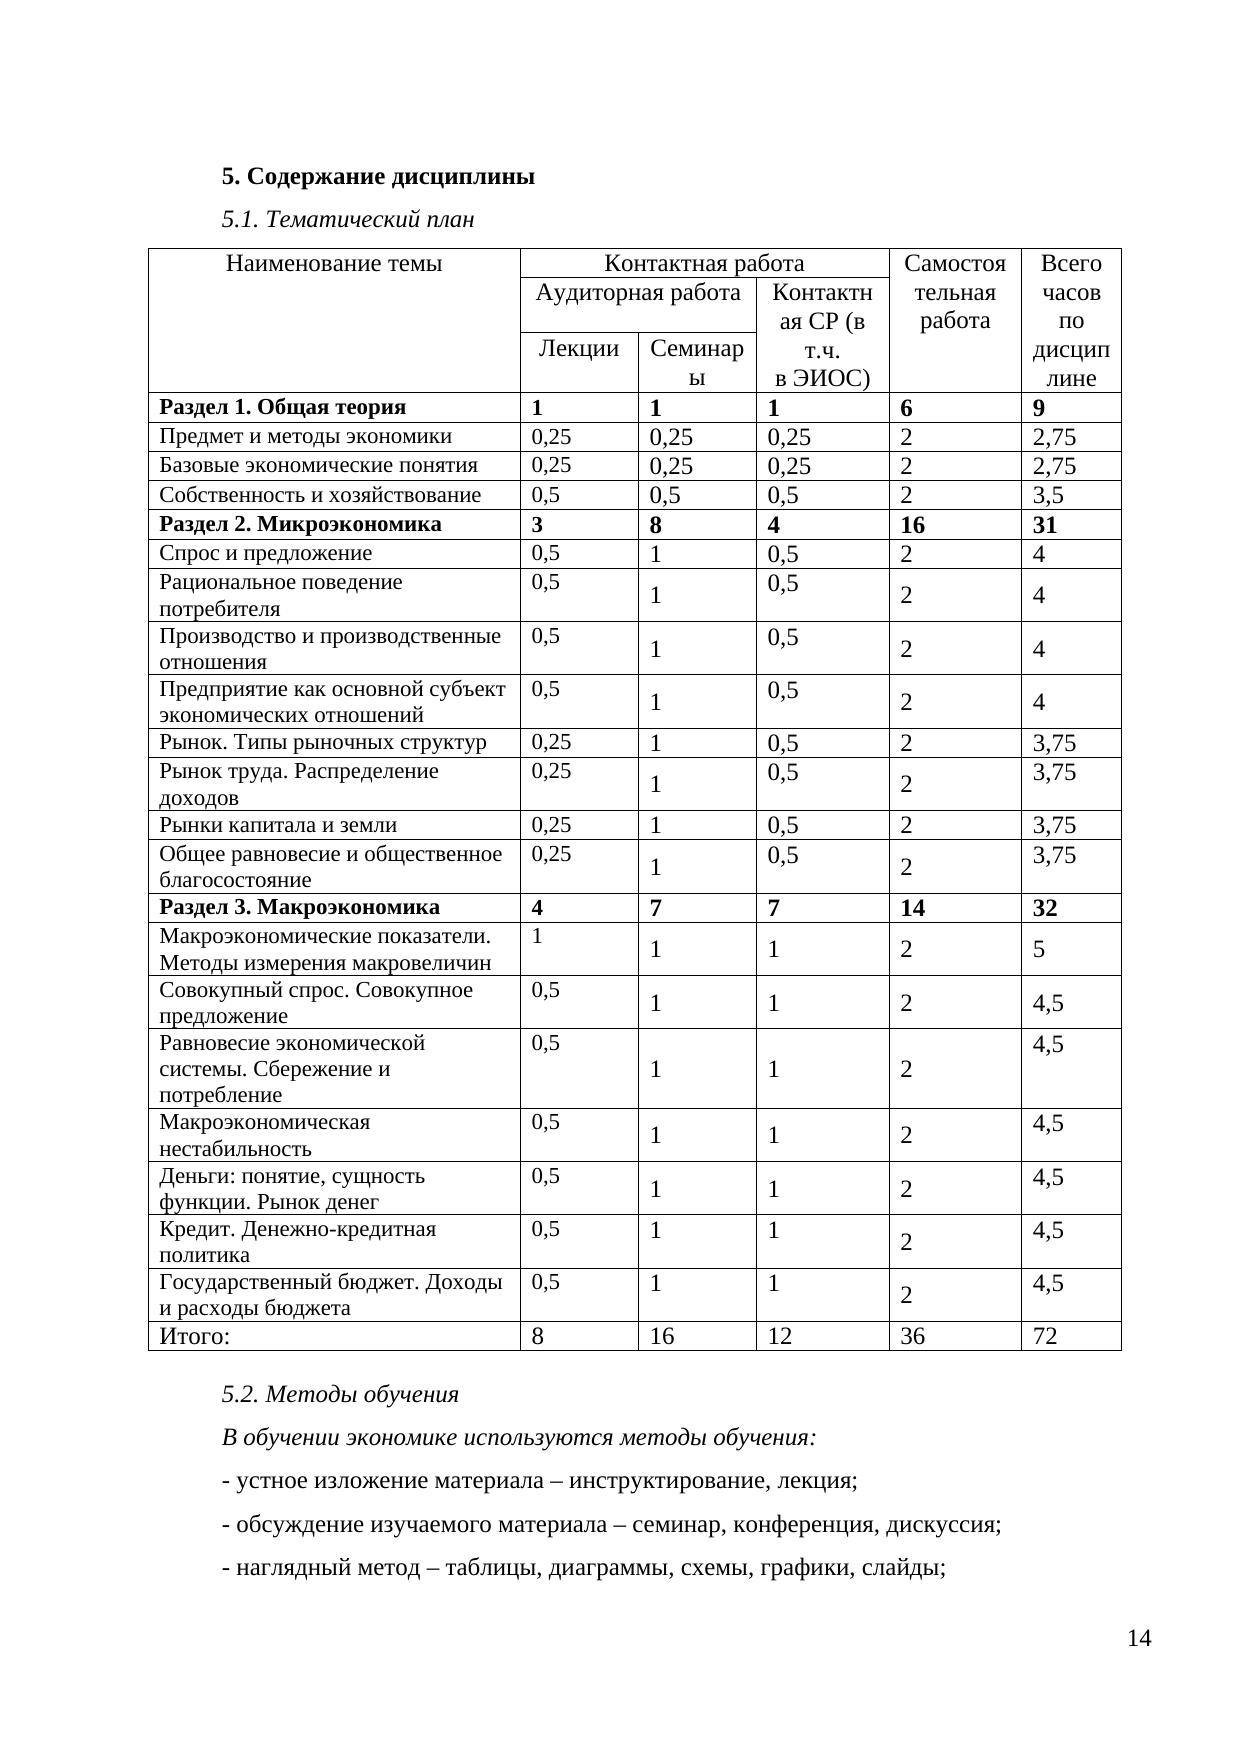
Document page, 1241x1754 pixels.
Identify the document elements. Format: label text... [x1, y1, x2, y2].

table_cell 1 [521, 393, 638, 422]
table_cell 2 [890, 423, 1021, 451]
text 5. Содержание дисциплины [148, 161, 1152, 190]
text 5.1. Тематический план [148, 204, 1152, 233]
table_cell 0,5 [757, 840, 889, 893]
table_cell 8 [521, 1322, 638, 1350]
table_cell Общее равновесие и общественное благосостояние [149, 840, 520, 893]
table_cell 0,5 [757, 675, 889, 728]
table_cell 4,5 [1022, 1029, 1121, 1108]
table_cell 0,5 [757, 569, 889, 621]
table_cell 5 [1022, 923, 1121, 975]
table_header Всего часов по дисциплине [1022, 249, 1121, 392]
table_cell 2 [890, 675, 1021, 728]
table_cell 1 [757, 1109, 889, 1161]
table_cell 0,5 [521, 1162, 638, 1214]
table_cell 1 [639, 758, 756, 810]
table_cell 0,5 [521, 1215, 638, 1268]
table_cell 0,5 [521, 675, 638, 728]
table_cell 8 [639, 510, 756, 539]
table_cell 14 [890, 894, 1021, 922]
table_cell 1 [639, 1029, 756, 1108]
table_cell Деньги: понятие, сущность функции. Рынок денег [149, 1162, 520, 1214]
table_cell 3,75 [1022, 758, 1121, 810]
table_cell 9 [1022, 393, 1121, 422]
table_cell 2 [890, 840, 1021, 893]
table_cell 2 [890, 758, 1021, 810]
table_cell 1 [639, 1215, 756, 1268]
table_cell 0,5 [521, 540, 638, 568]
table_cell Равновесие экономической системы. Сбережение и потребление [149, 1029, 520, 1108]
table_cell Предмет и методы экономики [149, 423, 520, 451]
text - устное изложение материала – инструктирование, лекция; [148, 1466, 1152, 1494]
table_header Контактная работа [521, 249, 889, 277]
table_cell 0,5 [521, 481, 638, 509]
table_cell 4 [1022, 622, 1121, 674]
table_cell 1 [639, 540, 756, 568]
table_cell 1 [639, 976, 756, 1028]
table_cell 0,5 [757, 622, 889, 674]
table_cell 1 [639, 811, 756, 839]
table_cell 2 [890, 811, 1021, 839]
table_cell 0,5 [521, 622, 638, 674]
table_cell 4 [1022, 569, 1121, 621]
table_cell 0,5 [639, 481, 756, 509]
table_cell Макроэкономическая нестабильность [149, 1109, 520, 1161]
text 5.2. Методы обучения [148, 1379, 1152, 1408]
table_cell 1 [757, 393, 889, 422]
table_cell 2 [890, 481, 1021, 509]
table_cell 4 [521, 894, 638, 922]
table_cell 2,75 [1022, 423, 1121, 451]
table_header Наименование темы [149, 249, 520, 392]
table_cell 1 [757, 1029, 889, 1108]
table_cell 2 [890, 569, 1021, 621]
table_cell 1 [757, 1269, 889, 1321]
table_cell 2 [890, 1029, 1021, 1108]
table_cell 6 [890, 393, 1021, 422]
table_cell 1 [639, 1162, 756, 1214]
table_cell 2,75 [1022, 452, 1121, 480]
table_cell 16 [639, 1322, 756, 1350]
table_cell 1 [639, 1269, 756, 1321]
table_cell Рынок труда. Распределение доходов [149, 758, 520, 810]
table_cell 0,25 [521, 758, 638, 810]
table_cell Рынок. Типы рыночных структур [149, 729, 520, 757]
table_cell 0,25 [639, 452, 756, 480]
table_cell 0,5 [521, 976, 638, 1028]
table_cell 7 [757, 894, 889, 922]
table_cell 36 [890, 1322, 1021, 1350]
table_cell 0,25 [521, 729, 638, 757]
table_cell Рынки капитала и земли [149, 811, 520, 839]
table_cell 0,5 [757, 540, 889, 568]
table_cell 0,25 [521, 840, 638, 893]
table_header Самостоятельная работа [890, 249, 1021, 392]
table_cell 2 [890, 1109, 1021, 1161]
table_cell Производство и производственные отношения [149, 622, 520, 674]
table_cell Раздел 2. Микроэкономика [149, 510, 520, 539]
table_cell Собственность и хозяйствование [149, 481, 520, 509]
table_cell 4,5 [1022, 1162, 1121, 1214]
table_cell 1 [639, 393, 756, 422]
table_cell 3,75 [1022, 840, 1121, 893]
table_cell 2 [890, 1269, 1021, 1321]
table_cell 16 [890, 510, 1021, 539]
table_cell 2 [890, 923, 1021, 975]
table_cell 3,5 [1022, 481, 1121, 509]
table_cell Спрос и предложение [149, 540, 520, 568]
table_cell 1 [639, 622, 756, 674]
table_cell 1 [639, 1109, 756, 1161]
table_cell 2 [890, 976, 1021, 1028]
table_cell 0,25 [757, 452, 889, 480]
table_cell 1 [521, 923, 638, 975]
text В обучении экономике используются методы обучения: [148, 1422, 1152, 1451]
table_cell 1 [757, 1215, 889, 1268]
table_cell 0,5 [757, 729, 889, 757]
table_cell 0,5 [757, 758, 889, 810]
table_cell Предприятие как основной субъект экономических отношений [149, 675, 520, 728]
table_cell 4 [1022, 675, 1121, 728]
table_cell 3,75 [1022, 811, 1121, 839]
table_cell 0,5 [521, 1109, 638, 1161]
table_cell Совокупный спрос. Совокупное предложение [149, 976, 520, 1028]
table_cell 2 [890, 622, 1021, 674]
table_cell 4 [757, 510, 889, 539]
table_cell Раздел 3. Макроэкономика [149, 894, 520, 922]
table_cell 1 [639, 569, 756, 621]
table_cell 3,75 [1022, 729, 1121, 757]
table_cell 1 [757, 923, 889, 975]
table_cell Раздел 1. Общая теория [149, 393, 520, 422]
table_cell Базовые экономические понятия [149, 452, 520, 480]
table_cell 4,5 [1022, 1109, 1121, 1161]
table_cell 1 [639, 675, 756, 728]
table_cell Кредит. Денежно-кредитная политика [149, 1215, 520, 1268]
table_cell Семинары [639, 333, 756, 392]
table_cell 1 [639, 840, 756, 893]
table_cell 12 [757, 1322, 889, 1350]
table_cell 4,5 [1022, 976, 1121, 1028]
table_cell 4,5 [1022, 1215, 1121, 1268]
table_cell 0,5 [521, 569, 638, 621]
text - наглядный метод – таблицы, диаграммы, схемы, графики, слайды; [148, 1552, 1152, 1581]
table_cell 4,5 [1022, 1269, 1121, 1321]
table_cell 2 [890, 1215, 1021, 1268]
table_cell Лекции [521, 333, 638, 392]
table_cell 0,5 [521, 1029, 638, 1108]
table_cell 7 [639, 894, 756, 922]
table_cell 1 [757, 976, 889, 1028]
table_cell Макроэкономические показатели. Методы измерения макровеличин [149, 923, 520, 975]
table_cell 0,5 [757, 811, 889, 839]
table_cell 1 [639, 729, 756, 757]
text - обсуждение изучаемого материала – семинар, конференция, дискуссия; [148, 1509, 1152, 1537]
table_cell 0,25 [521, 811, 638, 839]
table_cell 0,25 [757, 423, 889, 451]
table_cell Государственный бюджет. Доходы и расходы бюджета [149, 1269, 520, 1321]
table_cell Рациональное поведение потребителя [149, 569, 520, 621]
table_cell 1 [757, 1162, 889, 1214]
table_cell 3 [521, 510, 638, 539]
table_cell 2 [890, 540, 1021, 568]
table_cell 0,5 [521, 1269, 638, 1321]
table_cell 2 [890, 452, 1021, 480]
table_cell 72 [1022, 1322, 1121, 1350]
table_cell Контактная СР (в т.ч. в ЭИОС) [757, 278, 889, 392]
table_cell 2 [890, 729, 1021, 757]
table_cell 31 [1022, 510, 1121, 539]
table_cell Аудиторная работа [521, 278, 756, 332]
table_cell 0,25 [521, 452, 638, 480]
table_cell 32 [1022, 894, 1121, 922]
table_cell 0,5 [757, 481, 889, 509]
table_cell 0,25 [521, 423, 638, 451]
table_cell Итого: [149, 1322, 520, 1350]
table_cell 4 [1022, 540, 1121, 568]
table_cell 2 [890, 1162, 1021, 1214]
table_cell 0,25 [639, 423, 756, 451]
table_cell 1 [639, 923, 756, 975]
